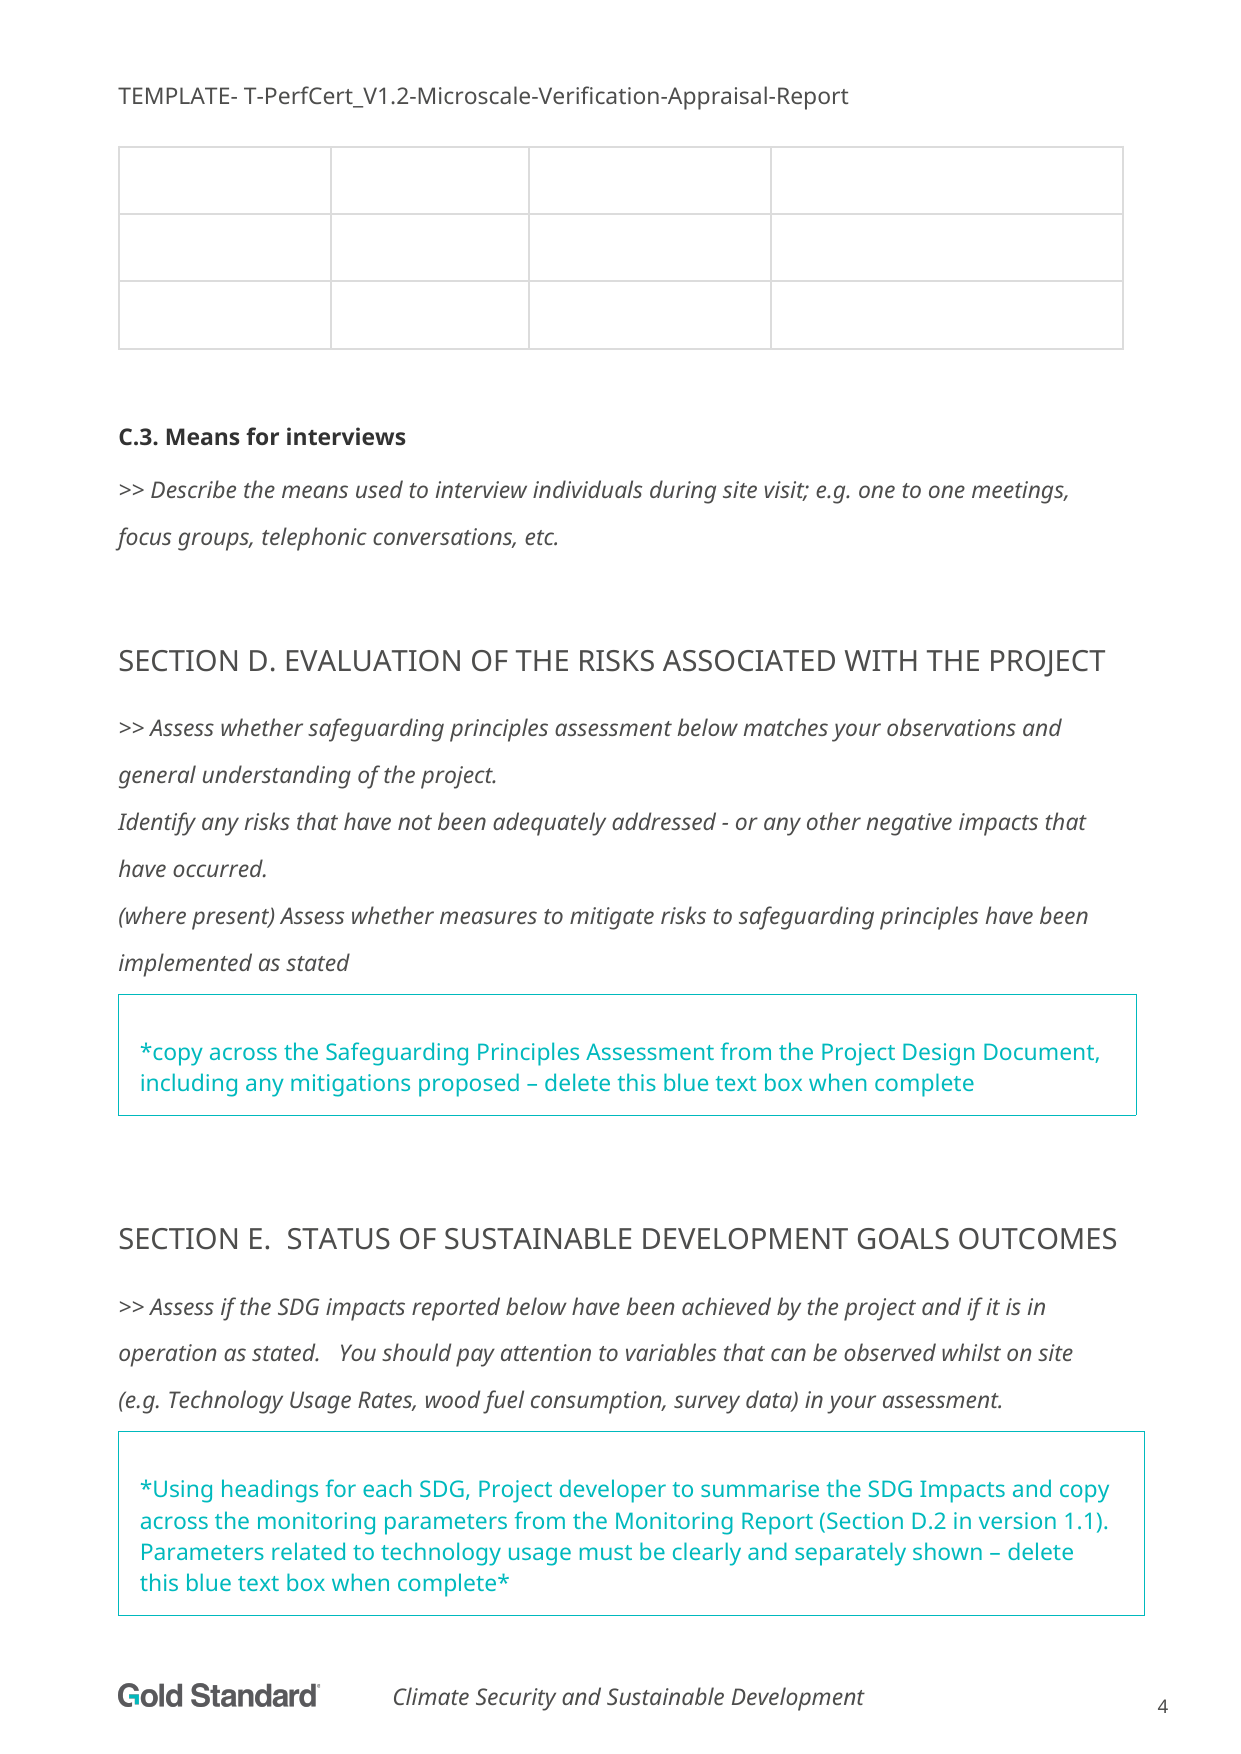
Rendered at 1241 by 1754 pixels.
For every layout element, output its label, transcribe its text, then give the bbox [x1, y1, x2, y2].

table_cell [332, 282, 528, 347]
table_cell [332, 148, 528, 213]
text >> Assess whether safeguarding principles assessment below matches your observations and general understanding of the project. [118, 712, 1122, 790]
text >> Assess if the SDG impacts reported below have been achieved by the project and if it is in operation as stated. You should pay attention to variables that can be observed whilst on site (e.g. Technology Usage Rates, wood fuel consumption, survey data) in your assessment. [118, 1290, 1122, 1415]
table_cell [772, 215, 1122, 280]
table_cell [772, 282, 1122, 347]
text (where present) Assess whether measures to mitigate risks to safeguarding principles have been implemented as stated [118, 899, 1122, 978]
table_cell [332, 215, 528, 280]
subtitle SECTION E. STATUS OF SUSTAINABLE DEVELOPMENT GOALS OUTCOMES [118, 1218, 1122, 1258]
table_cell [120, 215, 330, 280]
text *copy across the Safeguarding Principles Assessment from the Project Design Document, including any mitigations proposed – delete this blue text box when complete [119, 1015, 1128, 1106]
table_cell [530, 282, 770, 347]
text *Using headings for each SDG, Project developer to summarise the SDG Impacts and copy across the monitoring parameters from the Monitoring Report (Section D.2 in version 1.1). Parameters related to technology usage must be clearly and separately shown – delete this blue text box when complete* [119, 1452, 1137, 1607]
subtitle C.3. Means for interviews [118, 421, 1122, 453]
table_cell [120, 148, 330, 213]
table_cell [530, 215, 770, 280]
table_cell [530, 148, 770, 213]
subtitle SECTION D. EVALUATION OF THE RISKS ASSOCIATED WITH THE PROJECT [118, 640, 1122, 680]
table_cell [120, 282, 330, 347]
text Identify any risks that have not been adequately addressed - or any other negative impacts that have occurred. [118, 806, 1122, 884]
text >> Describe the means used to interview individuals during site visit; e.g. one to one meetings, focus groups, telephonic conversations, etc. [118, 474, 1122, 553]
table_cell [772, 148, 1122, 213]
